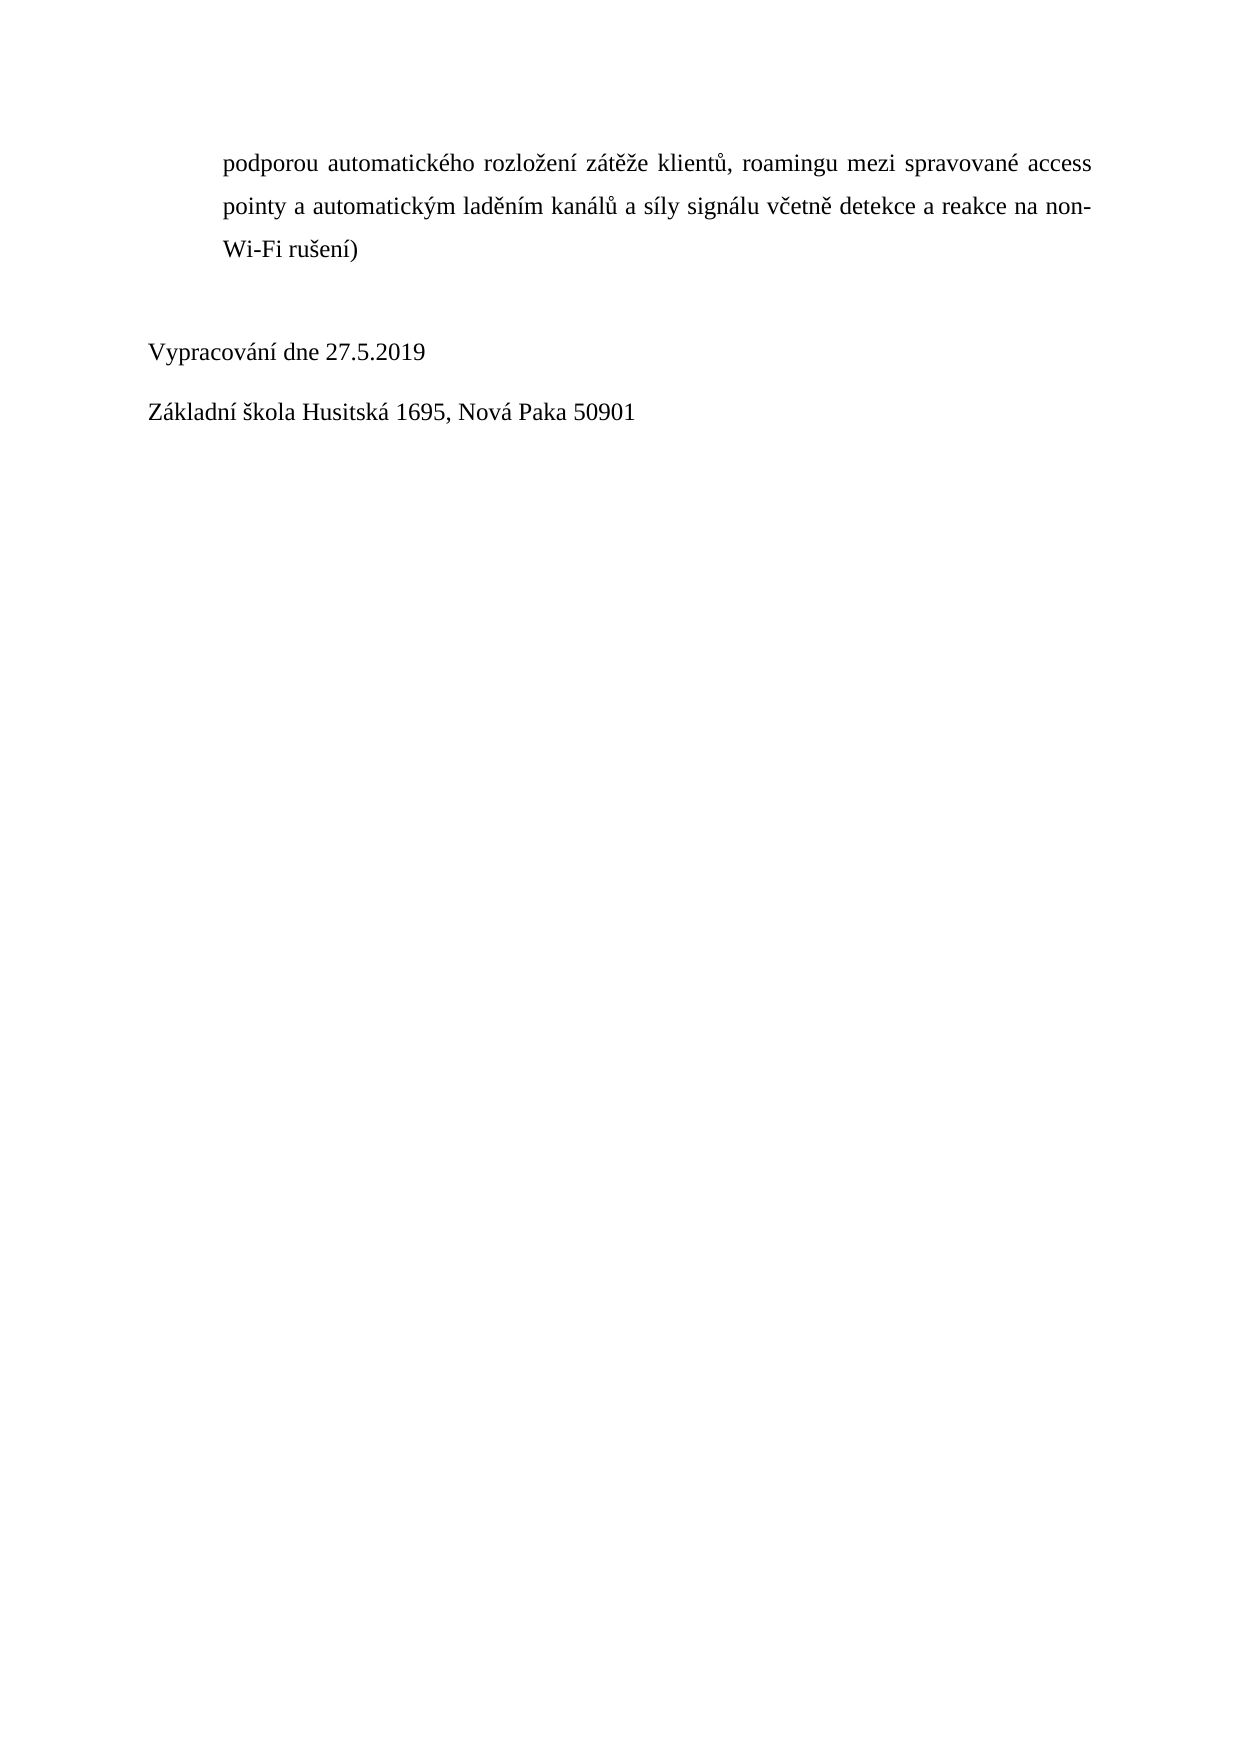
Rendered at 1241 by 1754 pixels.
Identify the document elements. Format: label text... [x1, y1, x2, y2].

text Základní škola Husitská 1695, Nová Paka 50901 [148, 397, 1093, 425]
text Vypracování dne 27.5.2019 [148, 337, 1093, 366]
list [185, 148, 1093, 263]
